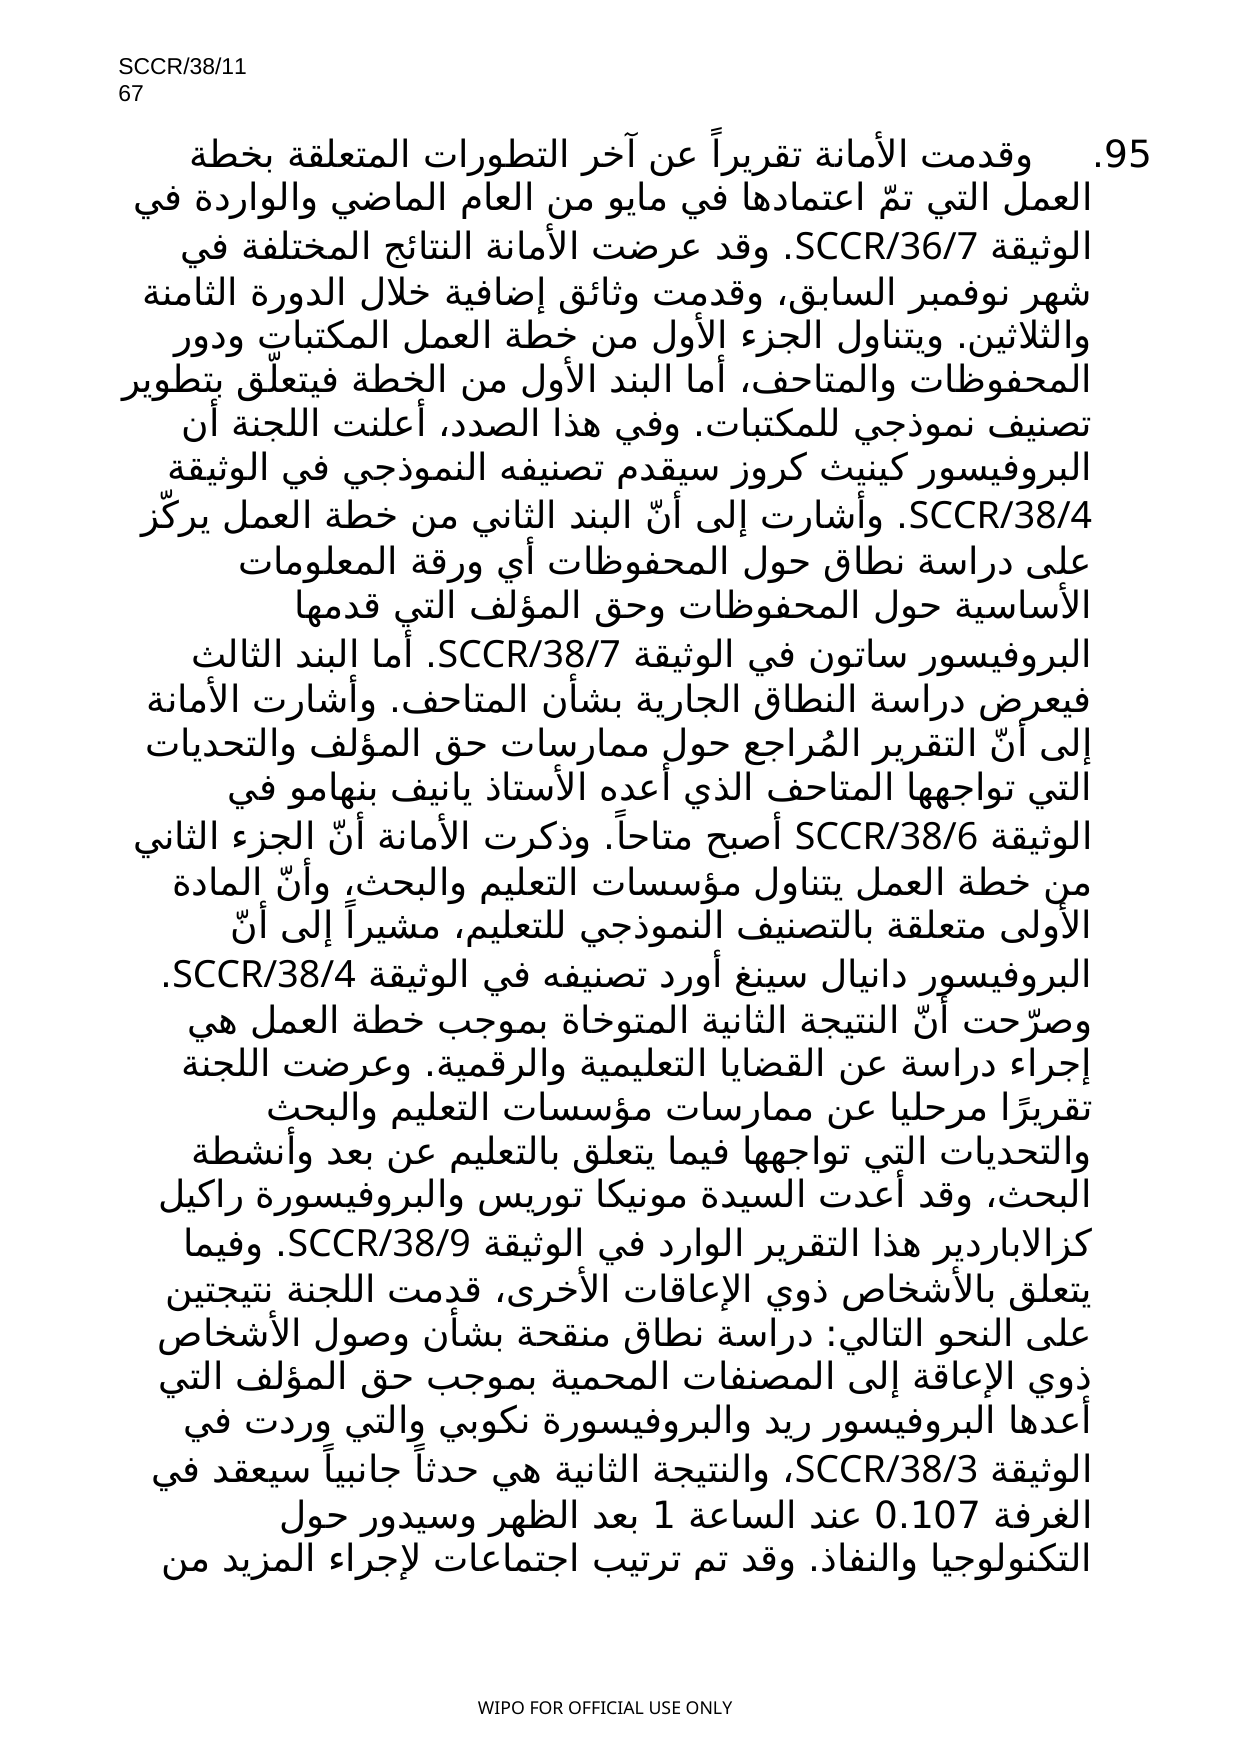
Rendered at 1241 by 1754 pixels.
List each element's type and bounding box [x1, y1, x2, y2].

list [118, 132, 1092, 1581]
